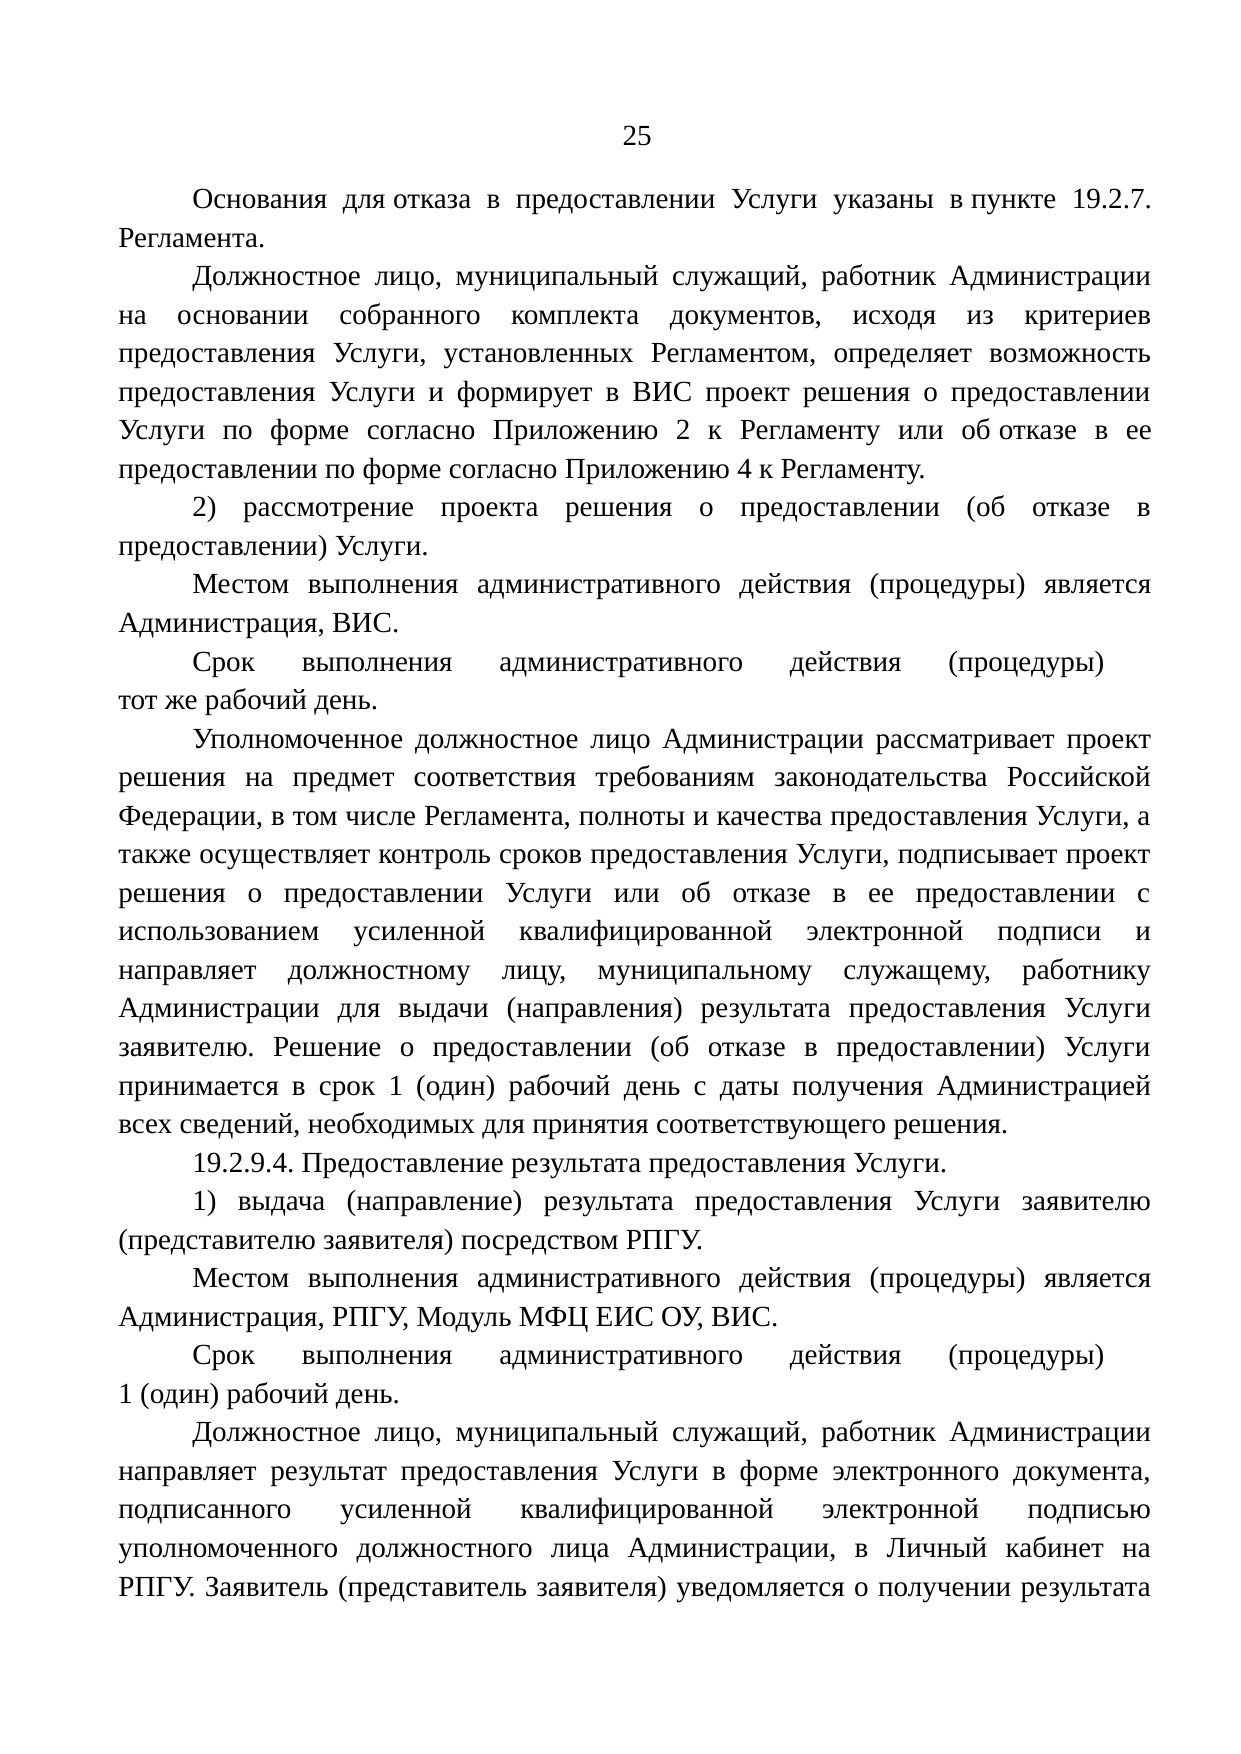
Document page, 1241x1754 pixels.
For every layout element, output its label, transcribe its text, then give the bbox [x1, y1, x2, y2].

text Срок выполнения административного действия (процедуры) тот же рабочий день. [118, 644, 1152, 716]
text 2) рассмотрение проекта решения о предоставлении (об отказе в предоставлении) Услуги. [118, 489, 1152, 562]
text Срок выполнения административного действия (процедуры) 1 (один) рабочий день. [118, 1337, 1152, 1409]
text 19.2.9.4. Предоставление результата предоставления Услуги. [118, 1145, 1152, 1178]
text Местом выполнения административного действия (процедуры) является Администрация, РПГУ, Модуль МФЦ ЕИС ОУ, ВИС. [118, 1260, 1152, 1332]
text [118, 1414, 1152, 1602]
text Должностное лицо, муниципальный служащий, работник Администрации на основании собранного комплекта документов, исходя из критериев предоставления Услуги, установленных Регламентом, определяет возможность предоставления Услуги и формирует в ВИС проект решения о предоставлении Услуги по форме согласно Приложению 2 к Регламенту или об отказе в ее предоставлении по форме согласно Приложению 4 к Регламенту. [118, 258, 1152, 484]
text 1) выдача (направление) результата предоставления Услуги заявителю (представителю заявителя) посредством РПГУ. [118, 1183, 1152, 1255]
text Основания для отказа в предоставлении Услуги указаны в пункте 19.2.7. Регламента. [118, 181, 1152, 253]
text Уполномоченное должностное лицо Администрации рассматривает проект решения на предмет соответствия требованиям законодательства Российской Федерации, в том числе Регламента, полноты и качества предоставления Услуги, а также осуществляет контроль сроков предоставления Услуги, подписывает проект решения о предоставлении Услуги или об отказе в ее предоставлении с использованием усиленной квалифицированной электронной подписи и направляет должностному лицу, муниципальному служащему, работнику Администрации для выдачи (направления) результата предоставления Услуги заявителю. Решение о предоставлении (об отказе в предоставлении) Услуги принимается в срок 1 (один) рабочий день с даты получения Администрацией всех сведений, необходимых для принятия соответствующего решения. [118, 721, 1152, 1140]
text Местом выполнения административного действия (процедуры) является Администрация, ВИС. [118, 567, 1152, 639]
